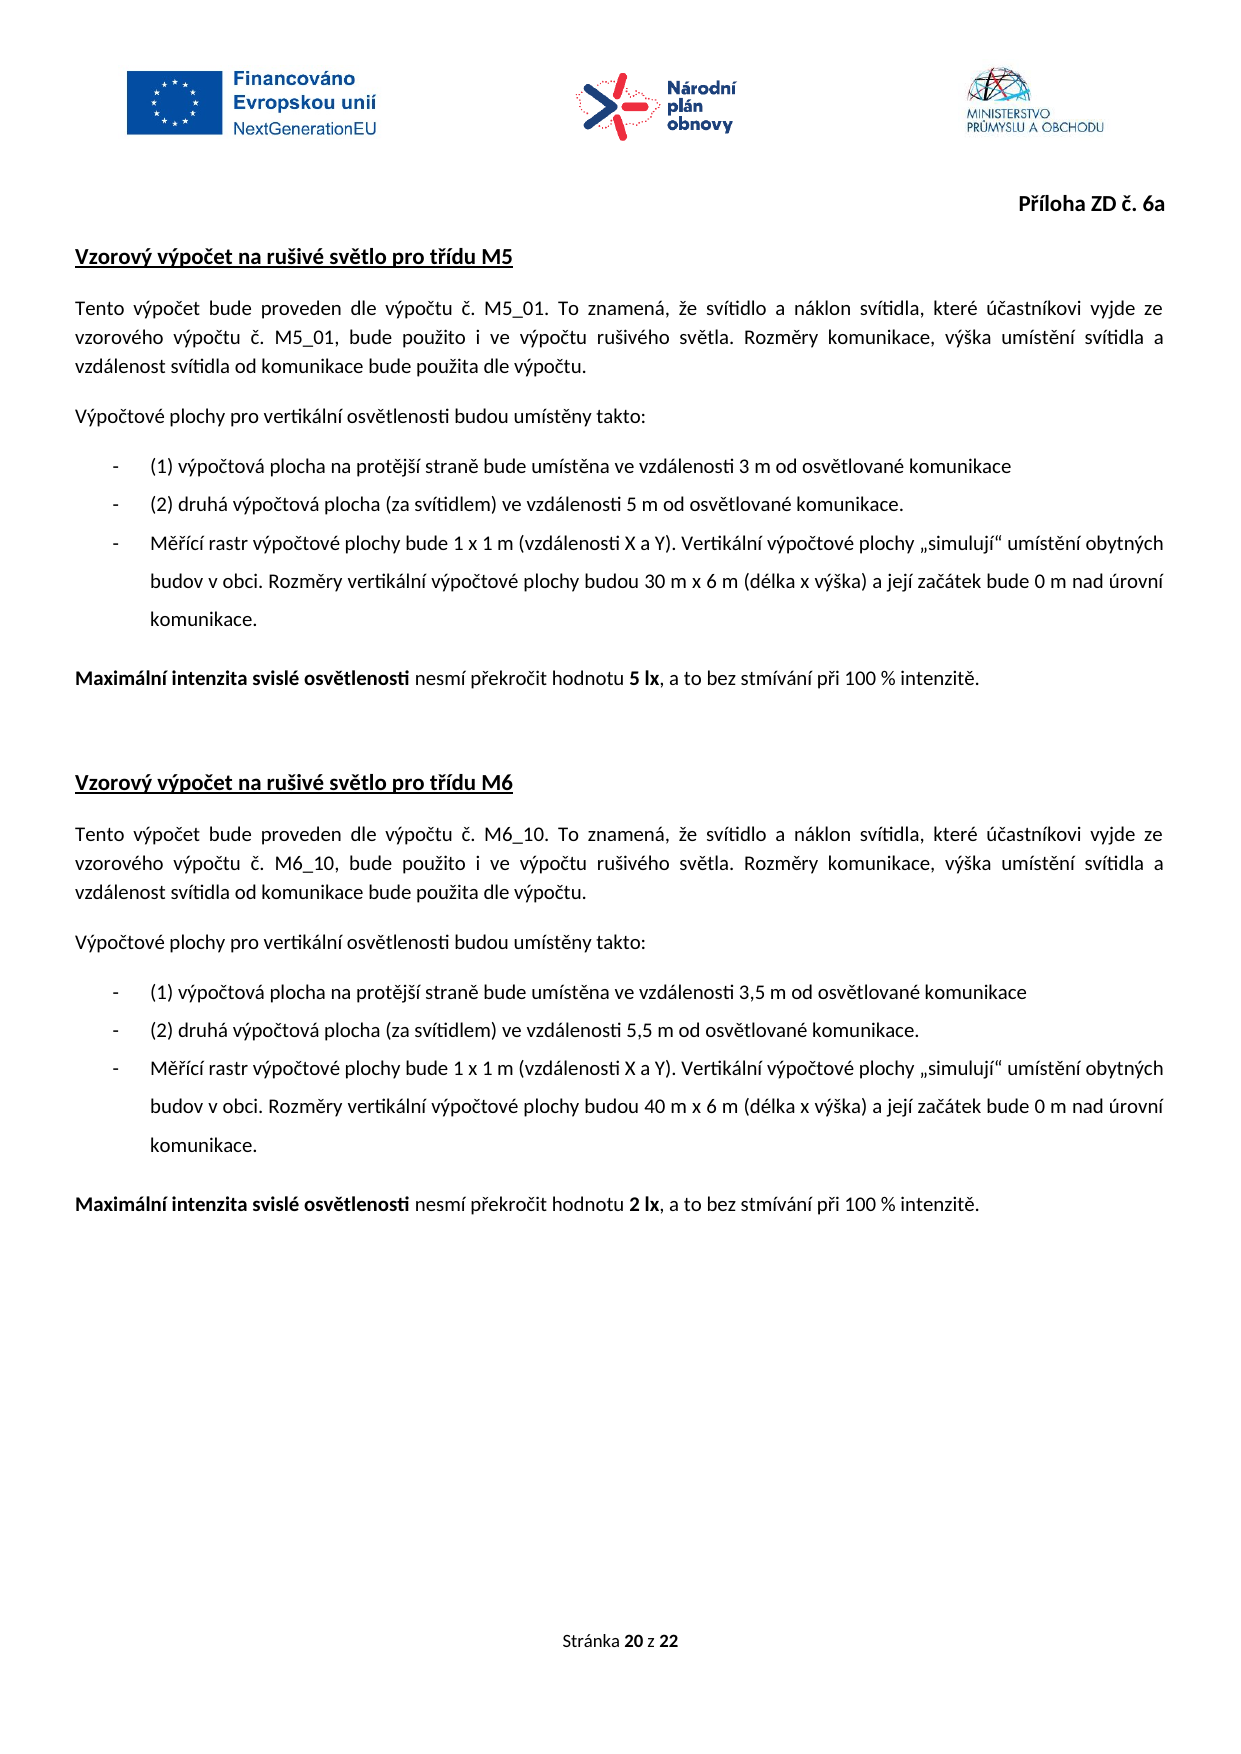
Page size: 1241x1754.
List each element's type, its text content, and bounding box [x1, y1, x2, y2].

text Maximální intenzita svislé osvětlenosti nesmí překročit hodnotu 5 lx, a to bez stmívání při 100 % intenzitě. [75, 665, 1165, 690]
text Tento výpočet bude proveden dle výpočtu č. M5_01. To znamená, že svítidlo a náklon svítidla, které účastníkovi vyjde ze vzorového výpočtu č. M5_01, bude použito i ve výpočtu rušivého světla. Rozměry komunikace, výška umístění svítidla a vzdálenost svítidla od komunikace bude použita dle výpočtu. [75, 295, 1165, 379]
text Vzorový výpočet na rušivé světlo pro třídu M5 [75, 242, 1165, 270]
text Tento výpočet bude proveden dle výpočtu č. M6_10. To znamená, že svítidlo a náklon svítidla, které účastníkovi vyjde ze vzorového výpočtu č. M6_10, bude použito i ve výpočtu rušivého světla. Rozměry komunikace, výška umístění svítidla a vzdálenost svítidla od komunikace bude použita dle výpočtu. [75, 821, 1165, 905]
list (2) druhá výpočtová plocha (za svítidlem) ve vzdálenosti 5 m od osvětlované komunikace. [112, 492, 1165, 517]
list (1) výpočtová plocha na protější straně bude umístěna ve vzdálenosti 3,5 m od osvětlované komunikace [112, 979, 1165, 1005]
picture [118, 65, 393, 139]
picture [958, 59, 1112, 141]
list Měřící rastr výpočtové plochy bude 1 x 1 m (vzdálenosti X a Y). Vertikální výpočtové plochy „simulují“ umístění obytných budov v obci. Rozměry vertikální výpočtové plochy budou 30 m x 6 m (délka x výška) a její začátek bude 0 m nad úrovní komunikace. [112, 530, 1165, 631]
picture [565, 65, 751, 149]
list (1) výpočtová plocha na protější straně bude umístěna ve vzdálenosti 3 m od osvětlované komunikace [112, 453, 1165, 479]
text Výpočtové plochy pro vertikální osvětlenosti budou umístěny takto: [75, 929, 1165, 955]
text Vzorový výpočet na rušivé světlo pro třídu M6 [75, 768, 1165, 796]
text Maximální intenzita svislé osvětlenosti nesmí překročit hodnotu 2 lx, a to bez stmívání při 100 % intenzitě. [75, 1191, 1165, 1216]
text Výpočtové plochy pro vertikální osvětlenosti budou umístěny takto: [75, 403, 1165, 429]
list Měřící rastr výpočtové plochy bude 1 x 1 m (vzdálenosti X a Y). Vertikální výpočtové plochy „simulují“ umístění obytných budov v obci. Rozměry vertikální výpočtové plochy budou 40 m x 6 m (délka x výška) a její začátek bude 0 m nad úrovní komunikace. [112, 1056, 1165, 1157]
list (2) druhá výpočtová plocha (za svítidlem) ve vzdálenosti 5,5 m od osvětlované komunikace. [112, 1017, 1165, 1043]
